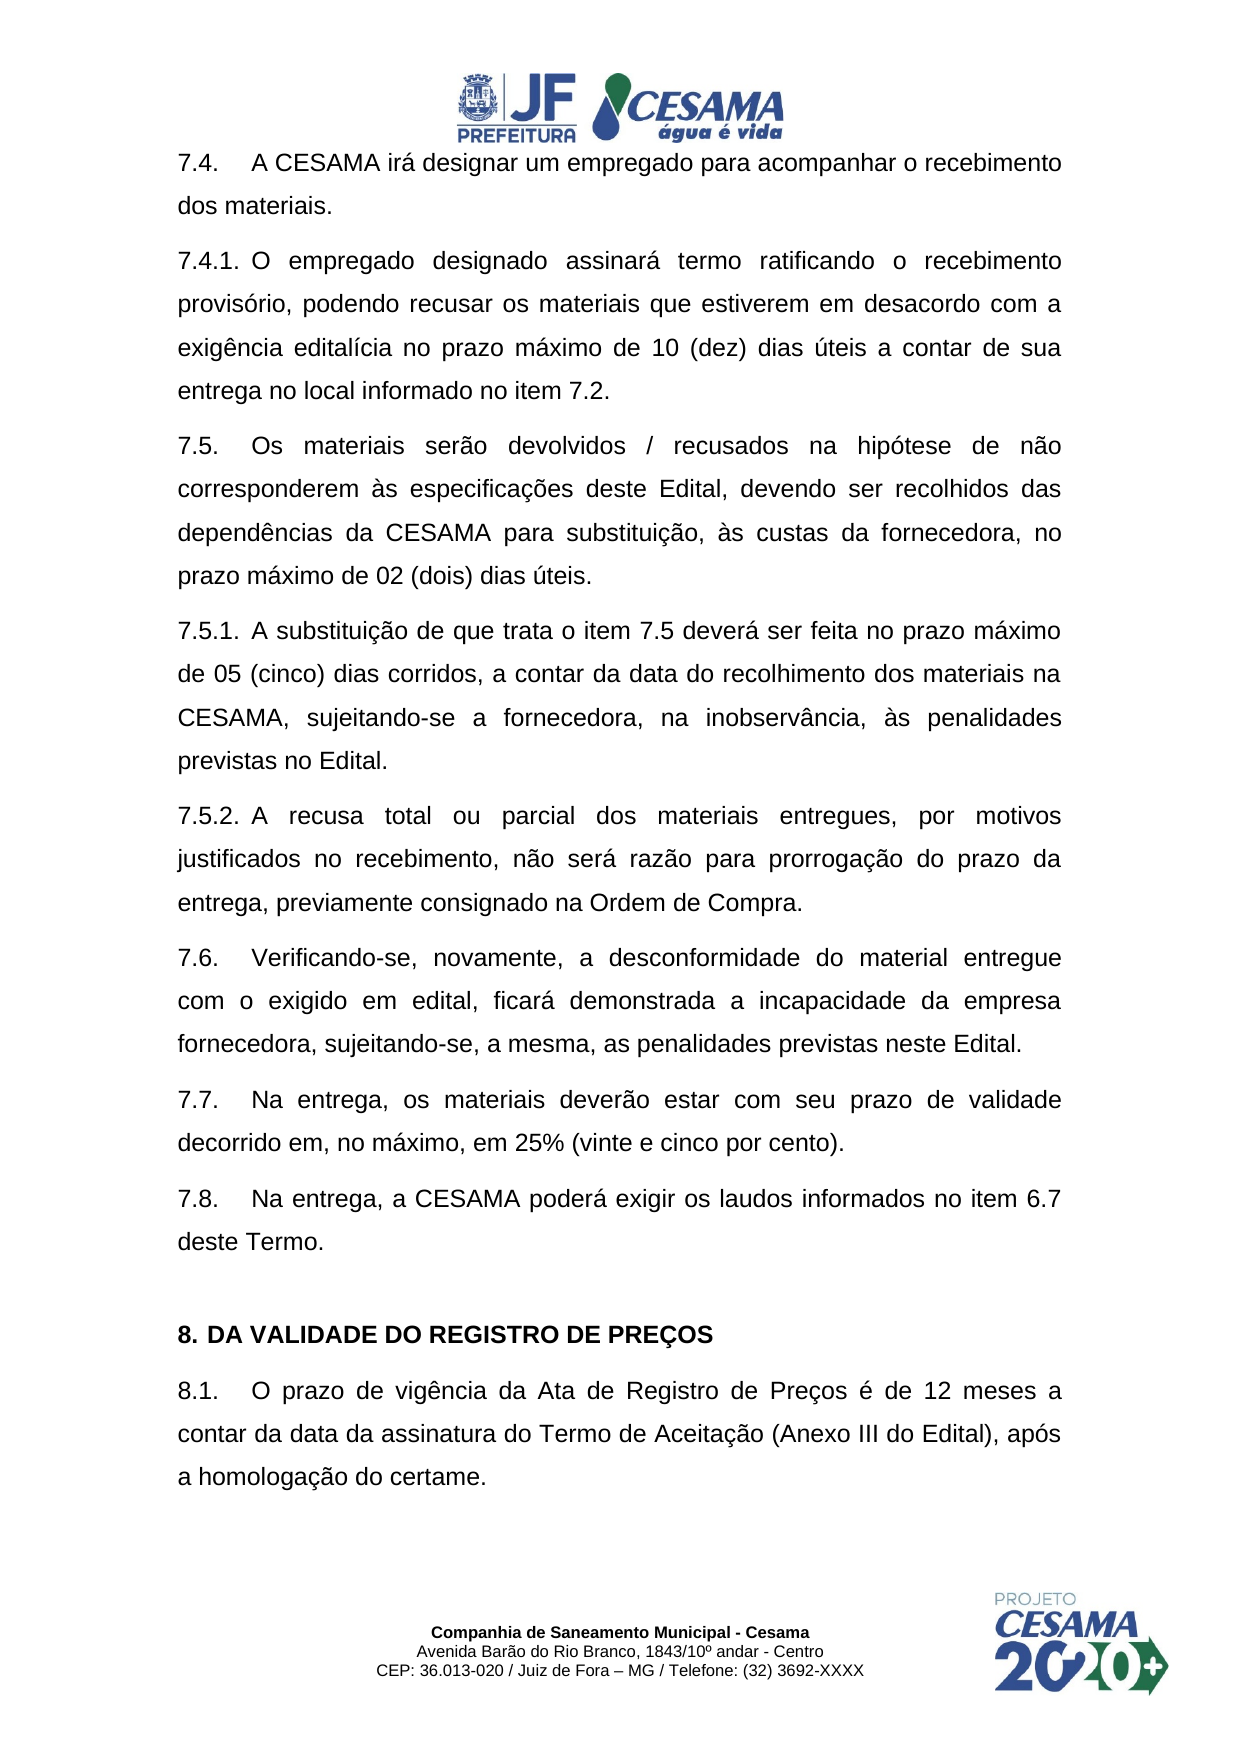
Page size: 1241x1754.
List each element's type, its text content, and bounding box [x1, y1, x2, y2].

picture [456, 73, 784, 143]
list A CESAMA irá designar um empregado para acompanhar o recebimento dos materiais. [177, 148, 1063, 219]
list Na entrega, os materiais deverão estar com seu prazo de validade decorrido em, no máximo, em 25% (vinte e cinco por cento). [177, 1085, 1063, 1157]
list O empregado designado assinará termo ratificando o recebimento provisório, podendo recusar os materiais que estiverem em desacordo com a exigência editalícia no prazo máximo de 10 (dez) dias úteis a contar de sua entrega no local informado no item 7.2. [177, 246, 1063, 404]
list Na entrega, a CESAMA poderá exigir os laudos informados no item 6.7 deste Termo. [177, 1184, 1063, 1256]
list Verificando-se, novamente, a desconformidade do material entregue com o exigido em edital, ficará demonstrada a incapacidade da empresa fornecedora, sujeitando-se, a mesma, as penalidades previstas neste Edital. [177, 943, 1063, 1058]
list O prazo de vigência da Ata de Registro de Preços é de 12 meses a contar da data da assinatura do Termo de Aceitação (Anexo III do Edital), após a homologação do certame. [177, 1376, 1063, 1491]
list A recusa total ou parcial dos materiais entregues, por motivos justificados no recebimento, não será razão para prorrogação do prazo da entrega, previamente consignado na Ordem de Compra. [177, 801, 1063, 916]
picture [995, 1592, 1169, 1696]
list DA VALIDADE DO REGISTRO DE PREÇOS [177, 1320, 1063, 1349]
list A substituição de que trata o item 7.5 deverá ser feita no prazo máximo de 05 (cinco) dias corridos, a contar da data do recolhimento dos materiais na CESAMA, sujeitando-se a fornecedora, na inobservância, às penalidades previstas no Edital. [177, 616, 1063, 774]
list Os materiais serão devolvidos / recusados na hipótese de não corresponderem às especificações deste Edital, devendo ser recolhidos das dependências da CESAMA para substituição, às custas da fornecedora, no prazo máximo de 02 (dois) dias úteis. [177, 431, 1063, 589]
